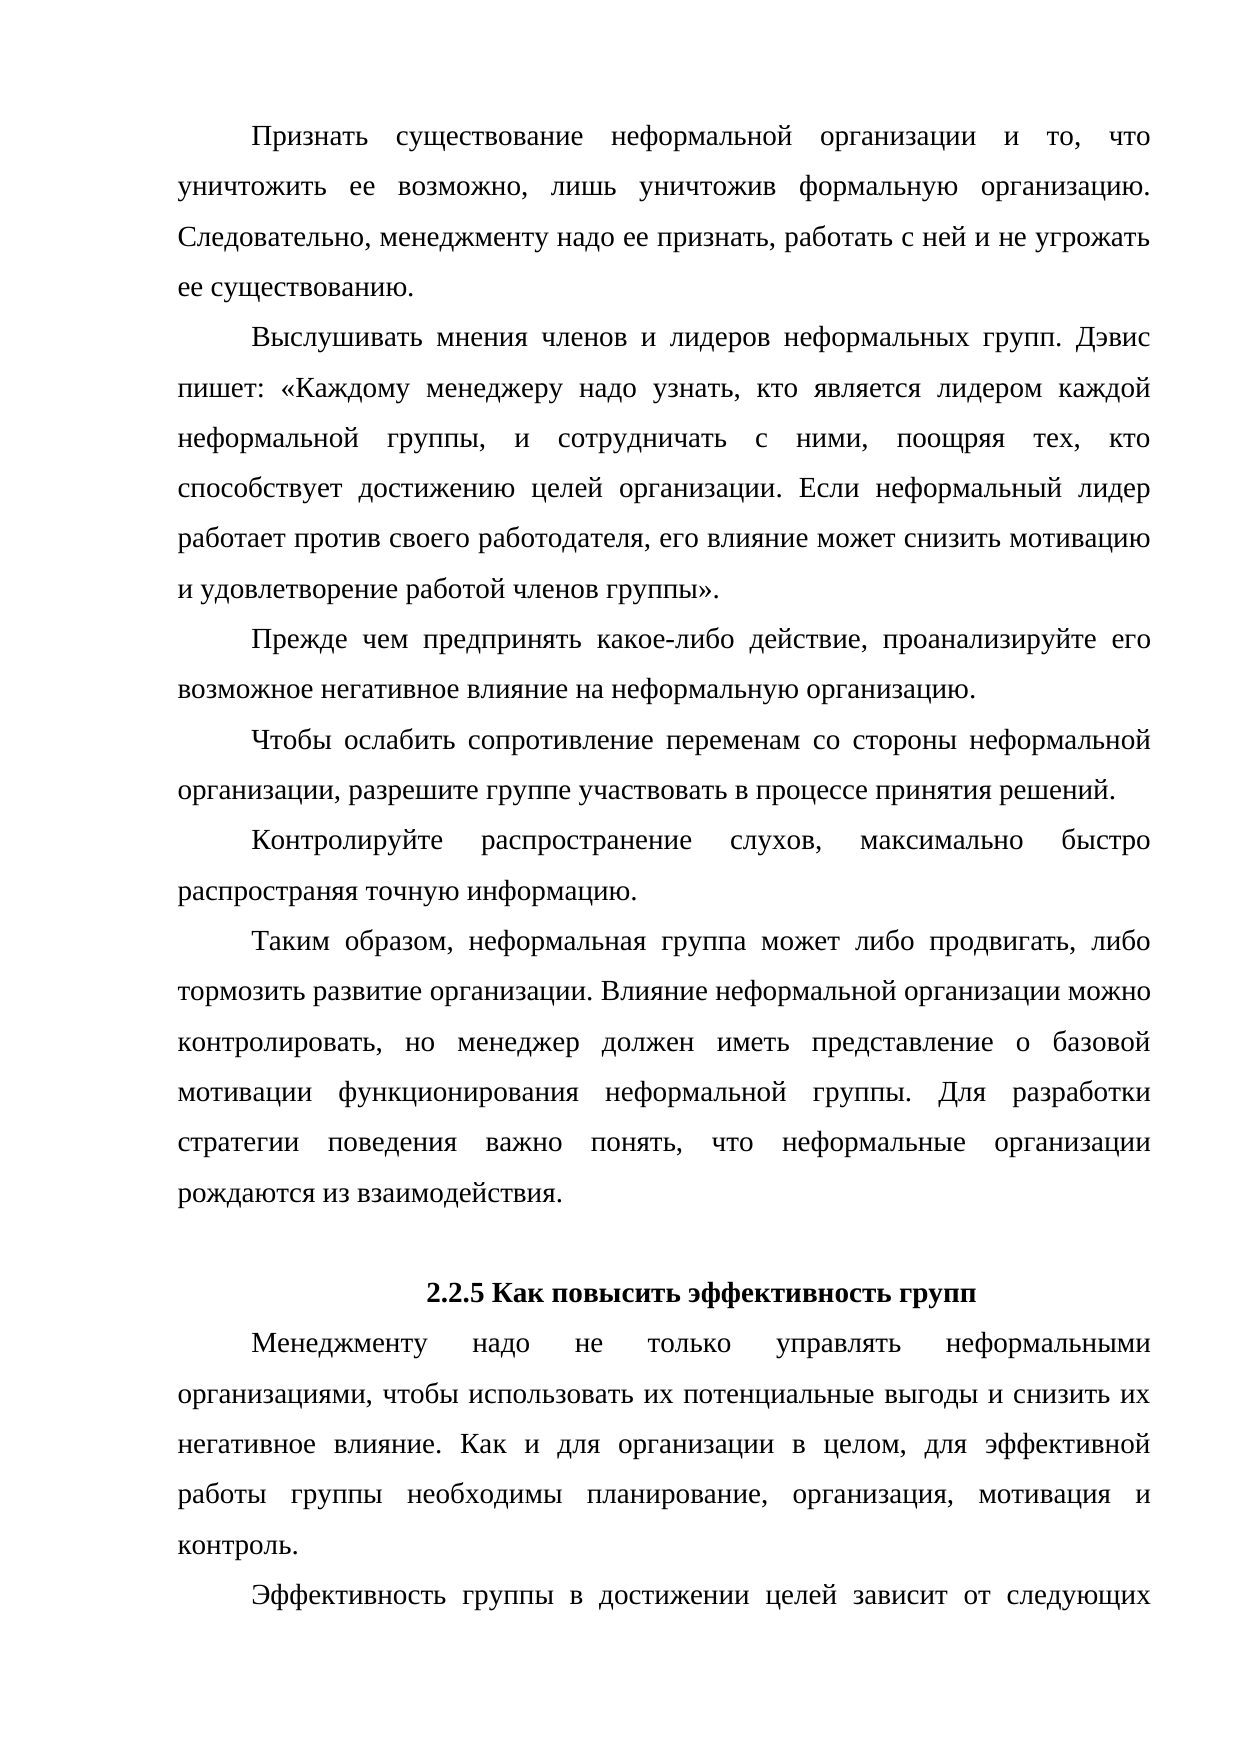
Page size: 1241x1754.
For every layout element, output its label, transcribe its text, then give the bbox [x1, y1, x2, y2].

text 2.2.5 Как повысить эффективность групп [177, 1275, 1152, 1309]
text Выслушивать мнения членов и лидеров неформальных групп. Дэвис пишет: «Каждому менеджеру надо узнать, кто является лидером каждой неформальной группы, и сотрудничать с ними, поощряя тех, кто способствует достижению целей организации. Если неформальный лидер работает против своего работодателя, его влияние может снизить мотивацию и удовлетворение работой членов группы». [177, 319, 1152, 604]
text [177, 1577, 1152, 1611]
text Признать существование неформальной организации и то, что уничтожить ее возможно, лишь уничтожив формальную организацию. Следовательно, менеджменту надо ее признать, работать с ней и не угрожать ее существованию. [177, 118, 1152, 303]
text Таким образом, неформальная группа может либо продвигать, либо тормозить развитие организации. Влияние неформальной организации можно контролировать, но менеджер должен иметь представление о базовой мотивации функционирования неформальной группы. Для разработки стратегии поведения важно понять, что неформальные организации рождаются из взаимодействия. [177, 923, 1152, 1208]
text Контролируйте распространение слухов, максимально быстро распространяя точную информацию. [177, 822, 1152, 906]
text Прежде чем предпринять какое-либо действие, проанализируйте его возможное негативное влияние на неформальную организацию. [177, 621, 1152, 705]
text Чтобы ослабить сопротивление переменам со стороны неформальной организации, разрешите группе участвовать в процессе принятия решений. [177, 722, 1152, 806]
text Менеджменту надо не только управлять неформальными организациями, чтобы использовать их потенциальные выгоды и снизить их негативное влияние. Как и для организации в целом, для эффективной работы группы необходимы планирование, организация, мотивация и контроль. [177, 1326, 1152, 1560]
